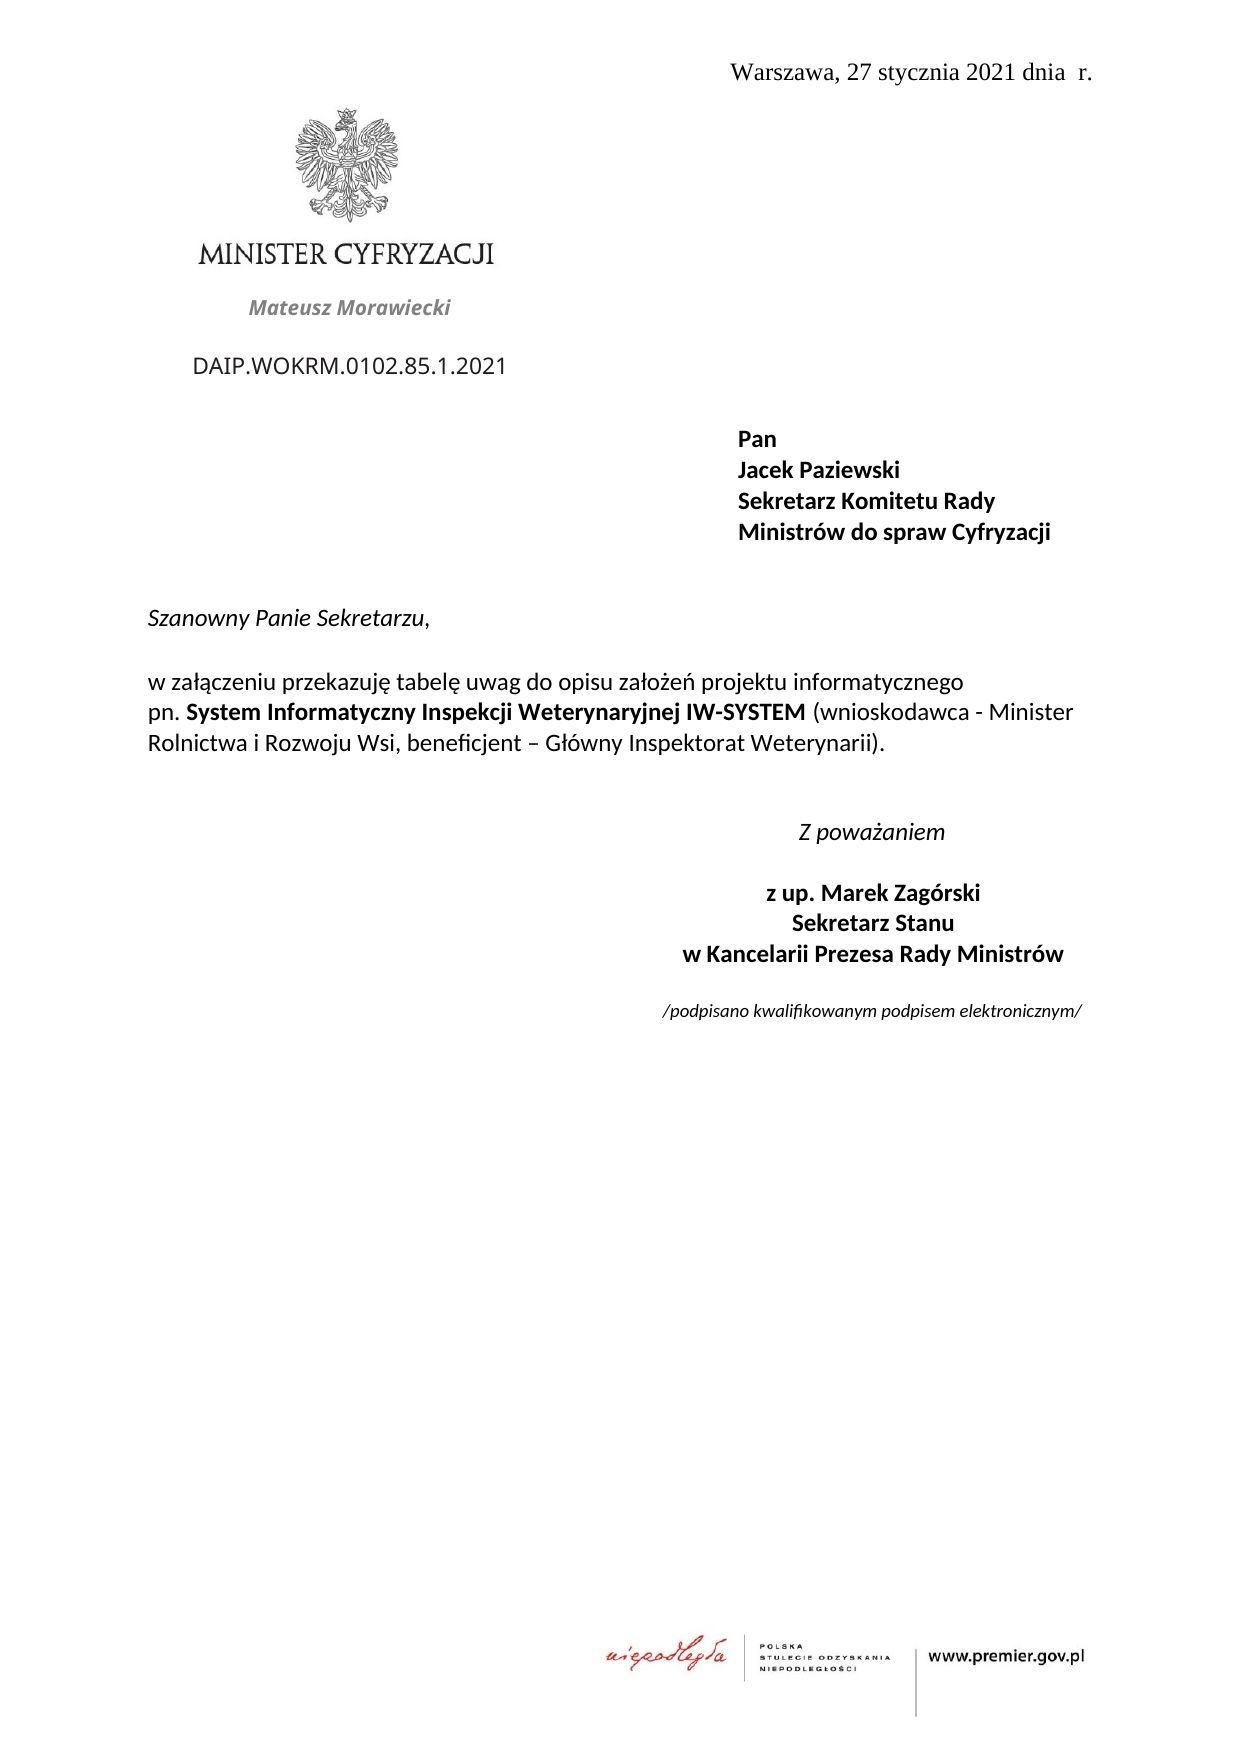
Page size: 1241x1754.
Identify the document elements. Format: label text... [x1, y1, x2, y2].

text z up. Marek Zagórski [654, 877, 1092, 908]
text pn. System Informatyczny Inspekcji Weterynaryjnej IW-SYSTEM (wnioskodawca - Minister Rolnictwa i Rozwoju Wsi, beneficjent – Główny Inspektorat Weterynarii). [148, 696, 1092, 757]
text Szanowny Panie Sekretarzu, [148, 602, 1092, 632]
text Sekretarz Komitetu Rady [664, 485, 1092, 516]
picture [584, 1621, 1088, 1724]
text w załączeniu przekazuję tabelę uwag do opisu założeń projektu informatycznego [148, 666, 1092, 696]
text Pan [664, 423, 1092, 454]
text Z poważaniem [654, 816, 1092, 847]
picture [183, 88, 512, 283]
text w Kancelarii Prezesa Rady Ministrów [654, 938, 1092, 969]
text Jacek Paziewski [664, 454, 1092, 485]
text Sekretarz Stanu [654, 908, 1092, 938]
text Ministrów do spraw Cyfryzacji [664, 516, 1092, 546]
text /podpisano kwalifikowanym podpisem elektronicznym/ [654, 999, 1092, 1022]
